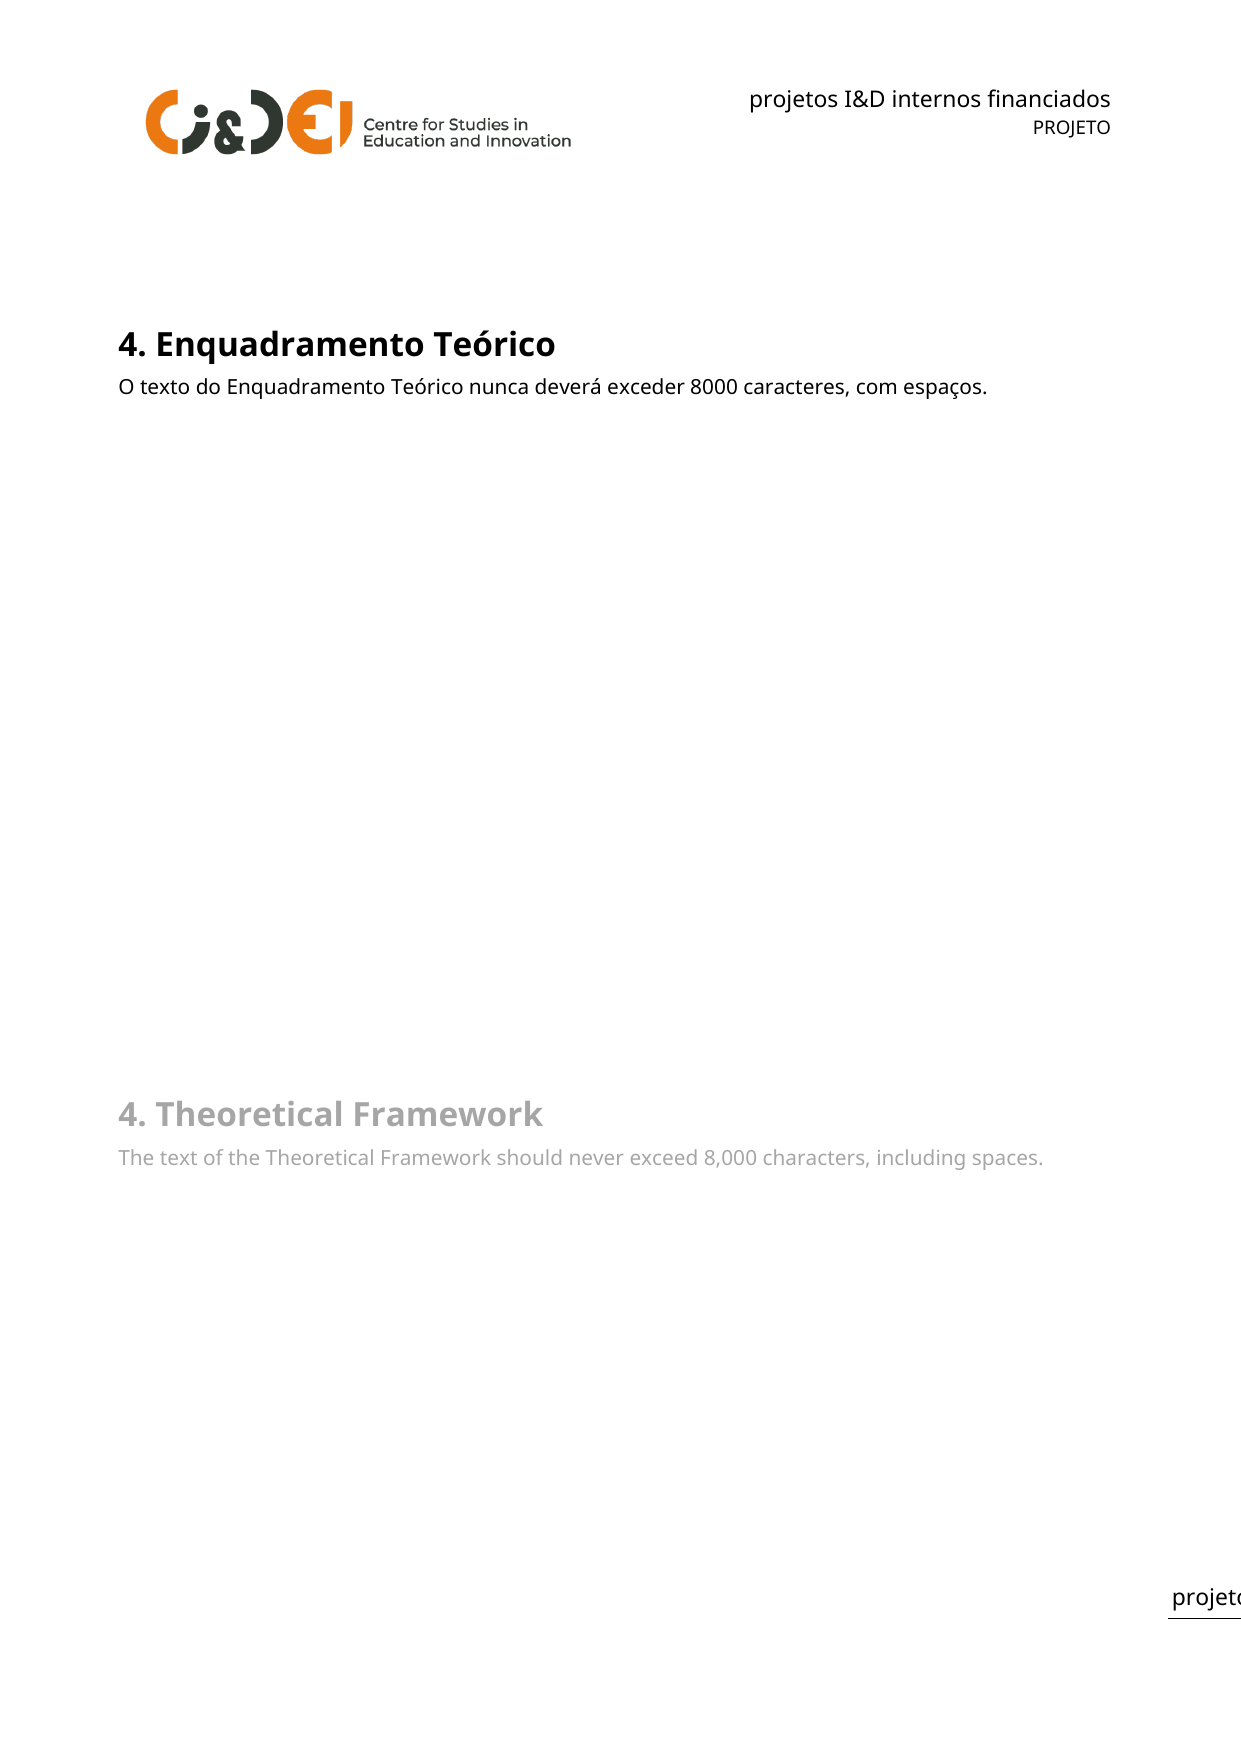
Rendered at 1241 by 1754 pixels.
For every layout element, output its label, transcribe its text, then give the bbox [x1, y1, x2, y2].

subtitle 4. Theoretical Framework [118, 1091, 1122, 1136]
subtitle O texto do Enquadramento Teórico nunca deverá exceder 8000 caracteres, com espaços. [118, 372, 1122, 401]
text The text of the Theoretical Framework should never exceed 8,000 characters, including spaces. [118, 1143, 1122, 1171]
subtitle 4. Enquadramento Teórico [118, 320, 1122, 366]
picture [129, 73, 586, 171]
